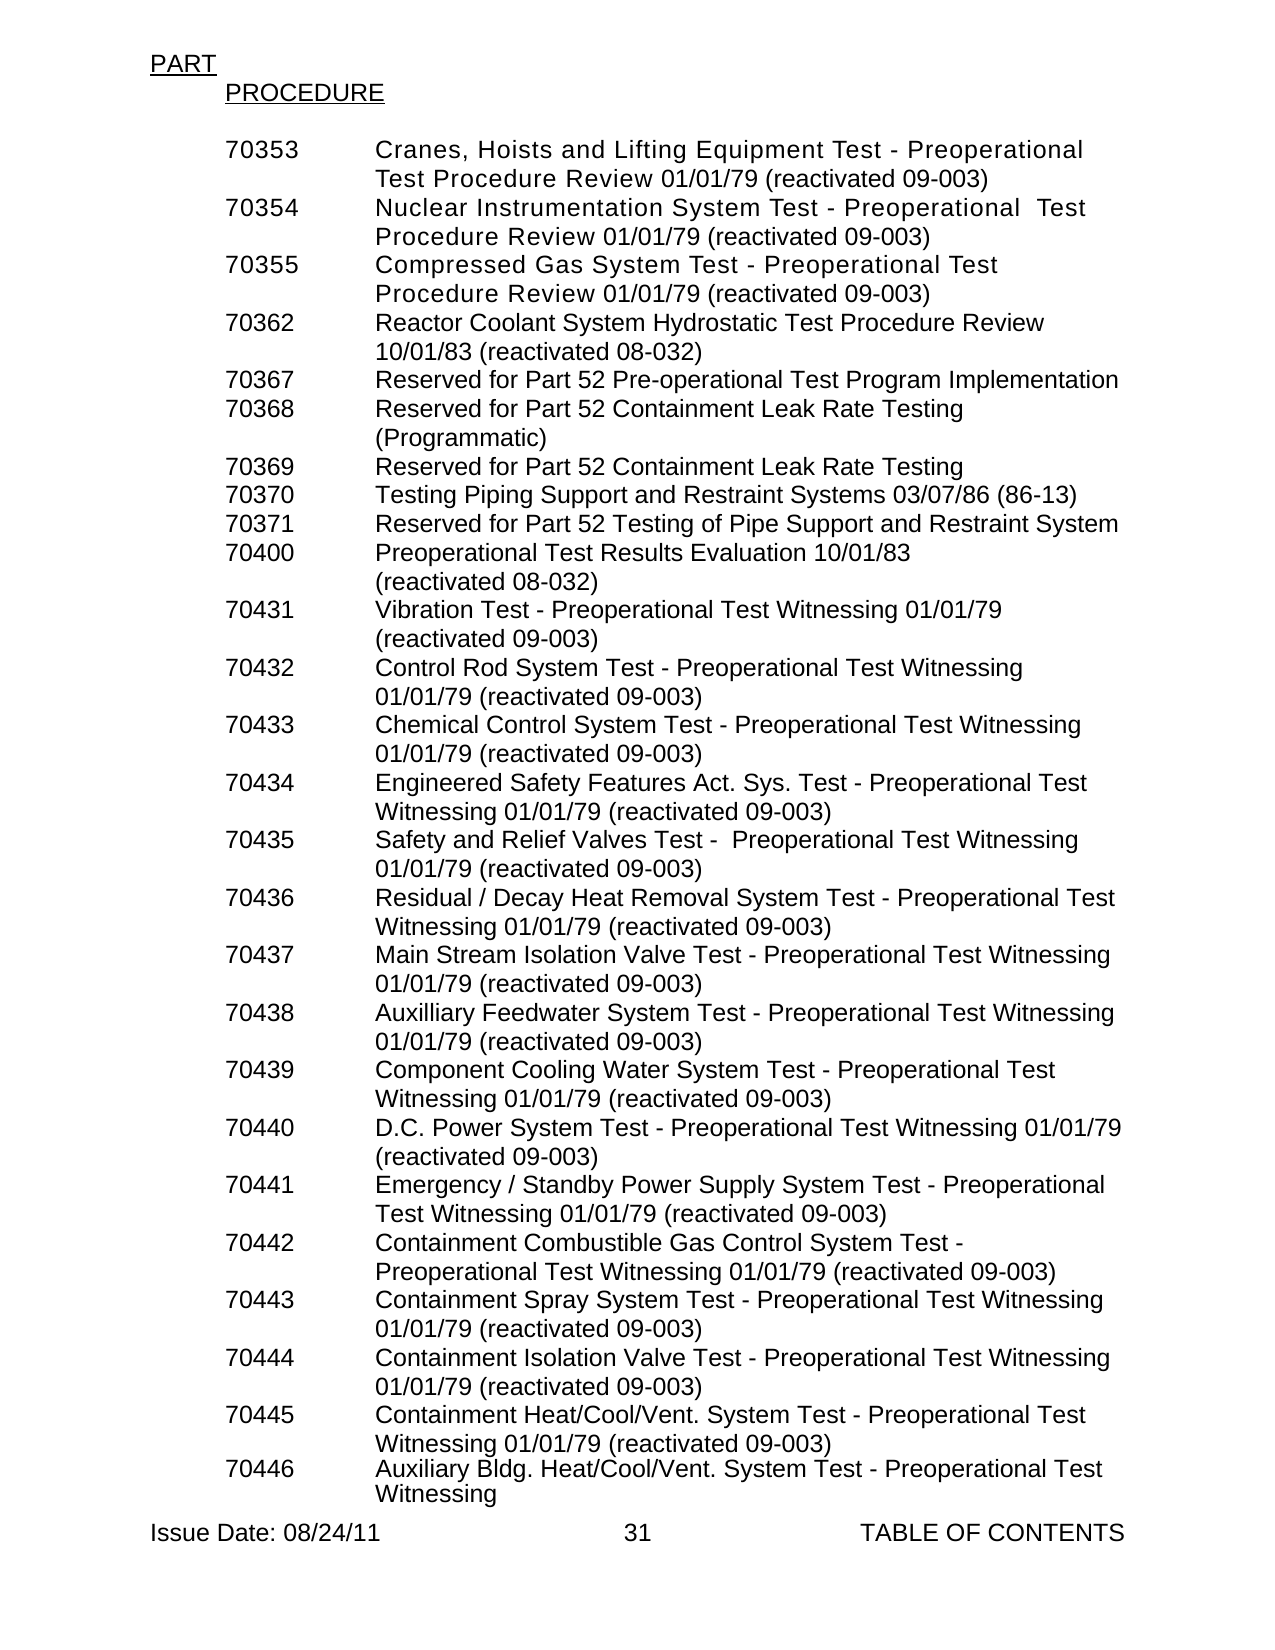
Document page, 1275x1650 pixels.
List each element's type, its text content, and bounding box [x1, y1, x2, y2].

text 70432 Control Rod System Test - Preoperational Test Witnessing 01/01/79 (reactivated 09-003) [150, 653, 1125, 710]
text 70437 Main Stream Isolation Valve Test - Preoperational Test Witnessing 01/01/79 (reactivated 09-003) [150, 940, 1125, 998]
text 70367 Reserved for Part 52 Pre-operational Test Program Implementation [225, 365, 1125, 394]
text 70354 Nuclear Instrumentation System Test - Preoperational Test Procedure Review 01/01/79 (reactivated 09-003) [150, 193, 1125, 250]
text 70442 Containment Combustible Gas Control System Test - Preoperational Test Witnessing 01/01/79 (reactivated 09-003) [150, 1228, 1125, 1285]
text 70353 Cranes, Hoists and Lifting Equipment Test - Preoperational Test Procedure Review 01/01/79 (reactivated 09-003) [150, 135, 1125, 193]
text 70369 Reserved for Part 52 Containment Leak Rate Testing [225, 452, 1125, 480]
text 70436 Residual / Decay Heat Removal System Test - Preoperational Test Witnessing 01/01/79 (reactivated 09-003) [150, 883, 1125, 940]
text 70370 Testing Piping Support and Restraint Systems 03/07/86 (86-13) [150, 480, 1125, 509]
text 70368 Reserved for Part 52 Containment Leak Rate Testing (Programmatic) [225, 394, 1125, 452]
text 70440 D.C. Power System Test - Preoperational Test Witnessing 01/01/79 (reactivated 09-003) [150, 1113, 1125, 1170]
text 70400 Preoperational Test Results Evaluation 10/01/83 [150, 538, 1125, 567]
text 70362 Reactor Coolant System Hydrostatic Test Procedure Review 10/01/83 (reactivated 08-032) [150, 308, 1125, 365]
text 70435 Safety and Relief Valves Test - Preoperational Test Witnessing 01/01/79 (reactivated 09-003) [150, 825, 1125, 883]
text 70445 Containment Heat/Cool/Vent. System Test - Preoperational Test Witnessing 01/01/79 (reactivated 09-003) [150, 1400, 1125, 1458]
text 70443 Containment Spray System Test - Preoperational Test Witnessing 01/01/79 (reactivated 09-003) [150, 1285, 1125, 1343]
text 70434 Engineered Safety Features Act. Sys. Test - Preoperational Test Witnessing 01/01/79 (reactivated 09-003) [150, 768, 1125, 825]
text 70355 Compressed Gas System Test - Preoperational Test Procedure Review 01/01/79 (reactivated 09-003) [150, 250, 1125, 308]
text (reactivated 08-032) [150, 567, 1125, 595]
text 70439 Component Cooling Water System Test - Preoperational Test Witnessing 01/01/79 (reactivated 09-003) [150, 1055, 1125, 1113]
text 70441 Emergency / Standby Power Supply System Test - Preoperational Test Witnessing 01/01/79 (reactivated 09-003) [150, 1170, 1125, 1228]
text 70431 Vibration Test - Preoperational Test Witnessing 01/01/79 (reactivated 09-003) [150, 595, 1125, 653]
text 70438 Auxilliary Feedwater System Test - Preoperational Test Witnessing 01/01/79 (reactivated 09-003) [150, 998, 1125, 1055]
text 70446 Auxiliary Bldg. Heat/Cool/Vent. System Test - Preoperational Test Witnessing [150, 1458, 1125, 1508]
text 70444 Containment Isolation Valve Test - Preoperational Test Witnessing 01/01/79 (reactivated 09-003) [150, 1343, 1125, 1400]
text 70371 Reserved for Part 52 Testing of Pipe Support and Restraint System [150, 509, 1125, 538]
text 70433 Chemical Control System Test - Preoperational Test Witnessing 01/01/79 (reactivated 09-003) [150, 710, 1125, 768]
